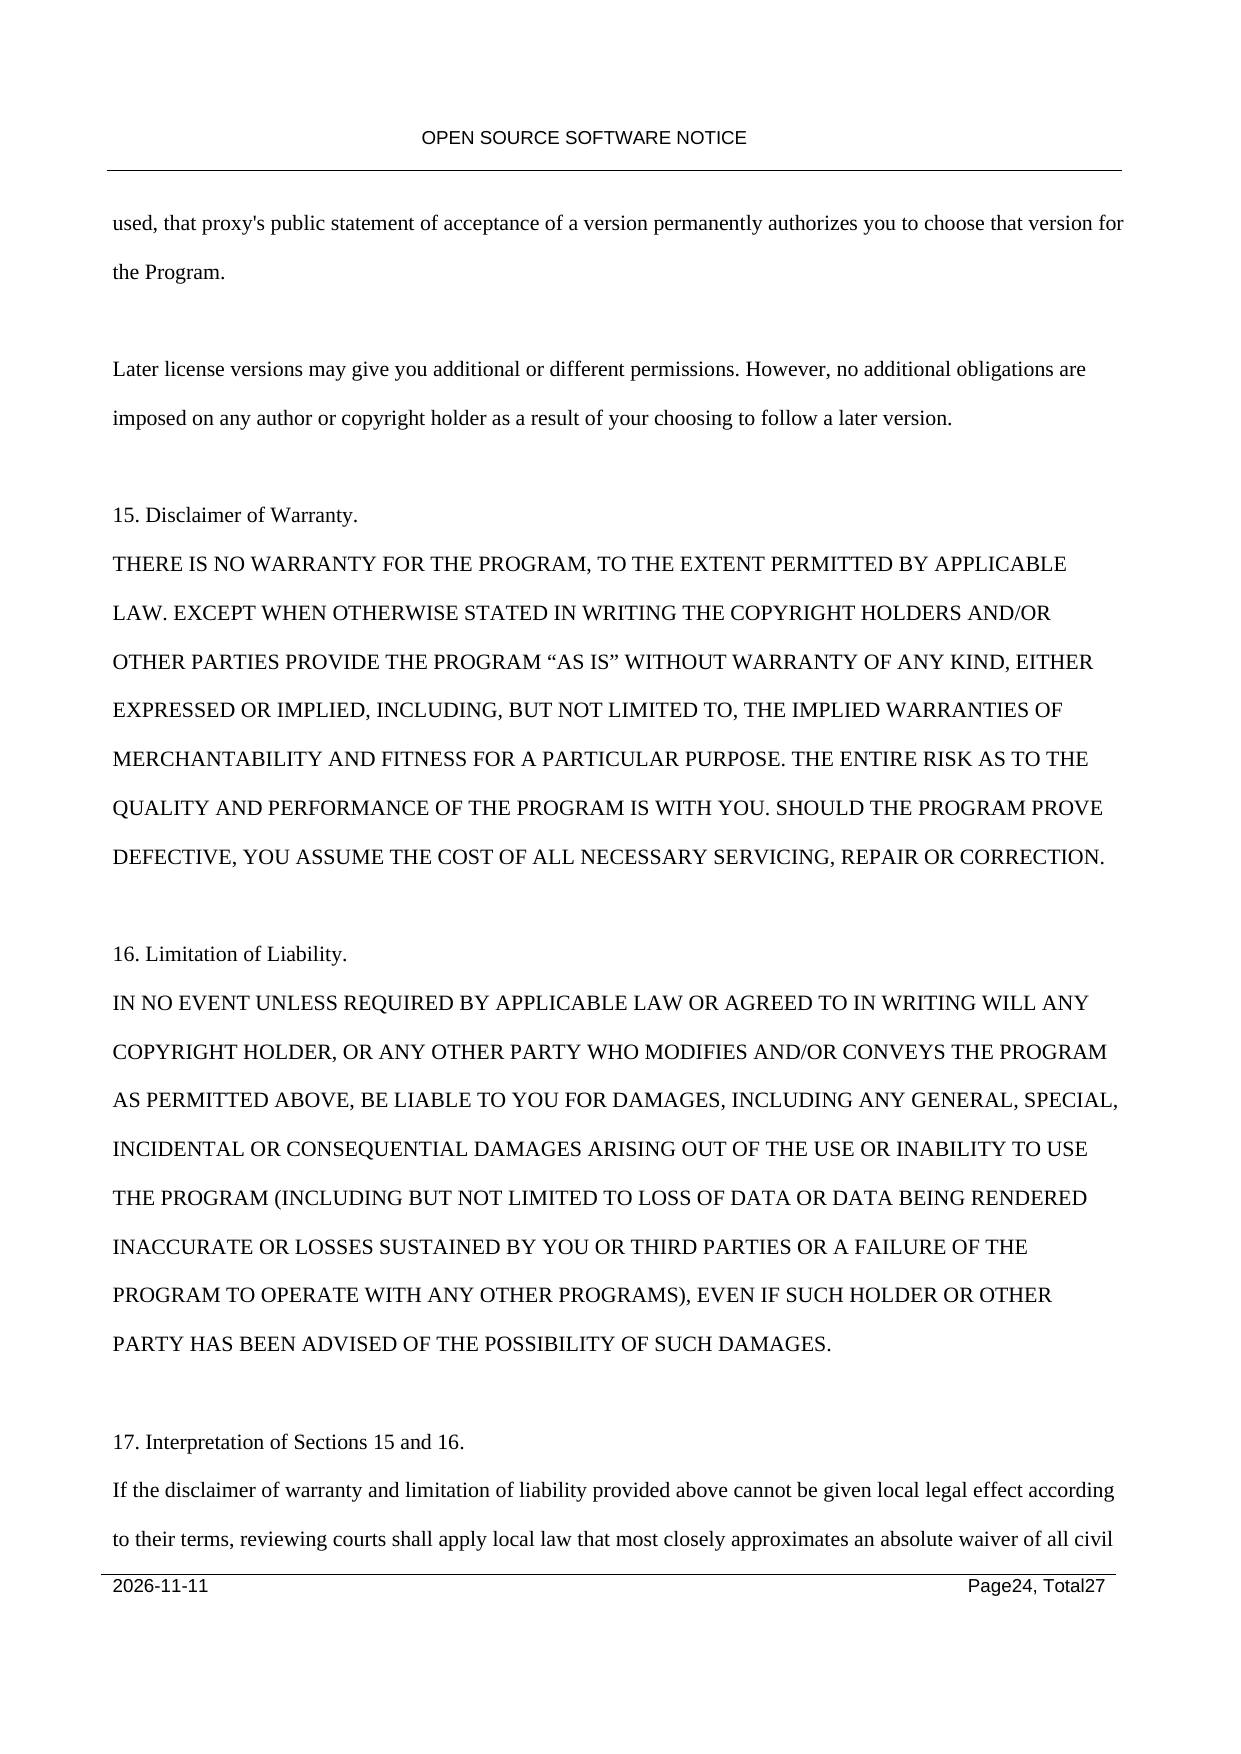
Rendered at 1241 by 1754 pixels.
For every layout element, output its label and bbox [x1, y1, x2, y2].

text [112, 206, 1128, 1555]
